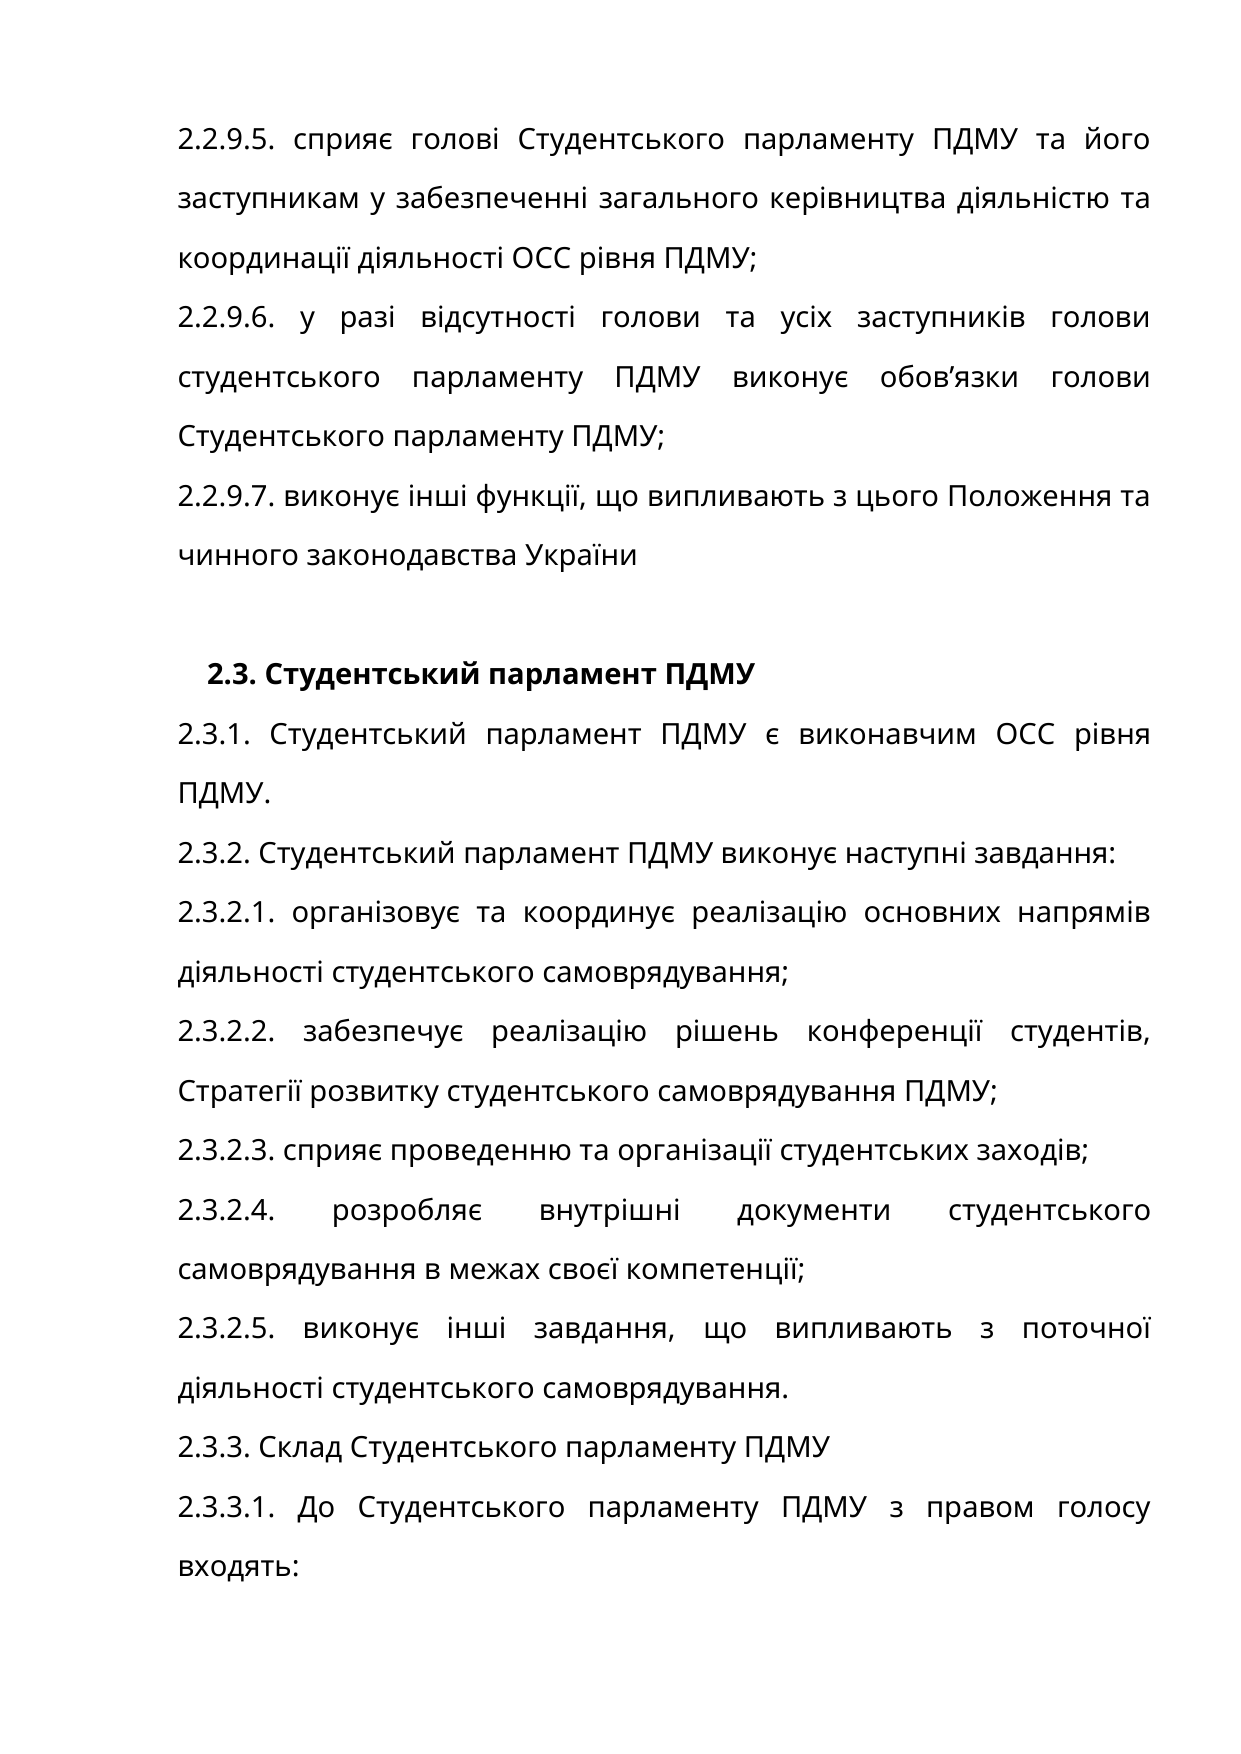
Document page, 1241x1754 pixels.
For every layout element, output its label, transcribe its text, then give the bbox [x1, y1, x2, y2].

text 2.3.2.2. забезпечує реалізацію рішень конференції студентів, Стратегії розвитку студентського самоврядування ПДМУ; [177, 1010, 1152, 1109]
text 2.2.9.7. виконує інші функції, що випливають з цього Положення та чинного законодавства України [177, 475, 1152, 574]
text 2.3.2.1. організовує та координує реалізацію основних напрямів діяльності студентського самоврядування; [177, 891, 1152, 991]
text 2.2.9.5. сприяє голові Студентського парламенту ПДМУ та його заступникам у забезпеченні загального керівництва діяльністю та координації діяльності ОСС рівня ПДМУ; [177, 118, 1152, 277]
text 2.3.2.4. розробляє внутрішні документи студентського самоврядування в межах своєї компетенції; [177, 1189, 1152, 1288]
text 2.3.2. Студентський парламент ПДМУ виконує наступні завдання: [177, 832, 1152, 872]
text 2.3.2.3. сприяє проведенню та організації студентських заходів; [177, 1129, 1152, 1169]
text 2.3.3. Склад Студентського парламенту ПДМУ [177, 1427, 1152, 1466]
text 2.3.2.5. виконує інші завдання, що випливають з поточної діяльності студентського самоврядування. [177, 1308, 1152, 1407]
text 2.3.1. Студентський парламент ПДМУ є виконавчим ОСС рівня ПДМУ. [177, 713, 1152, 812]
text 2.3. Студентський парламент ПДМУ [207, 653, 1152, 693]
text 2.2.9.6. у разі відсутності голови та усіх заступників голови студентського парламенту ПДМУ виконує обов’язки голови Студентського парламенту ПДМУ; [177, 297, 1152, 455]
text 2.3.3.1. До Студентського парламенту ПДМУ з правом голосу входять: [177, 1486, 1152, 1585]
